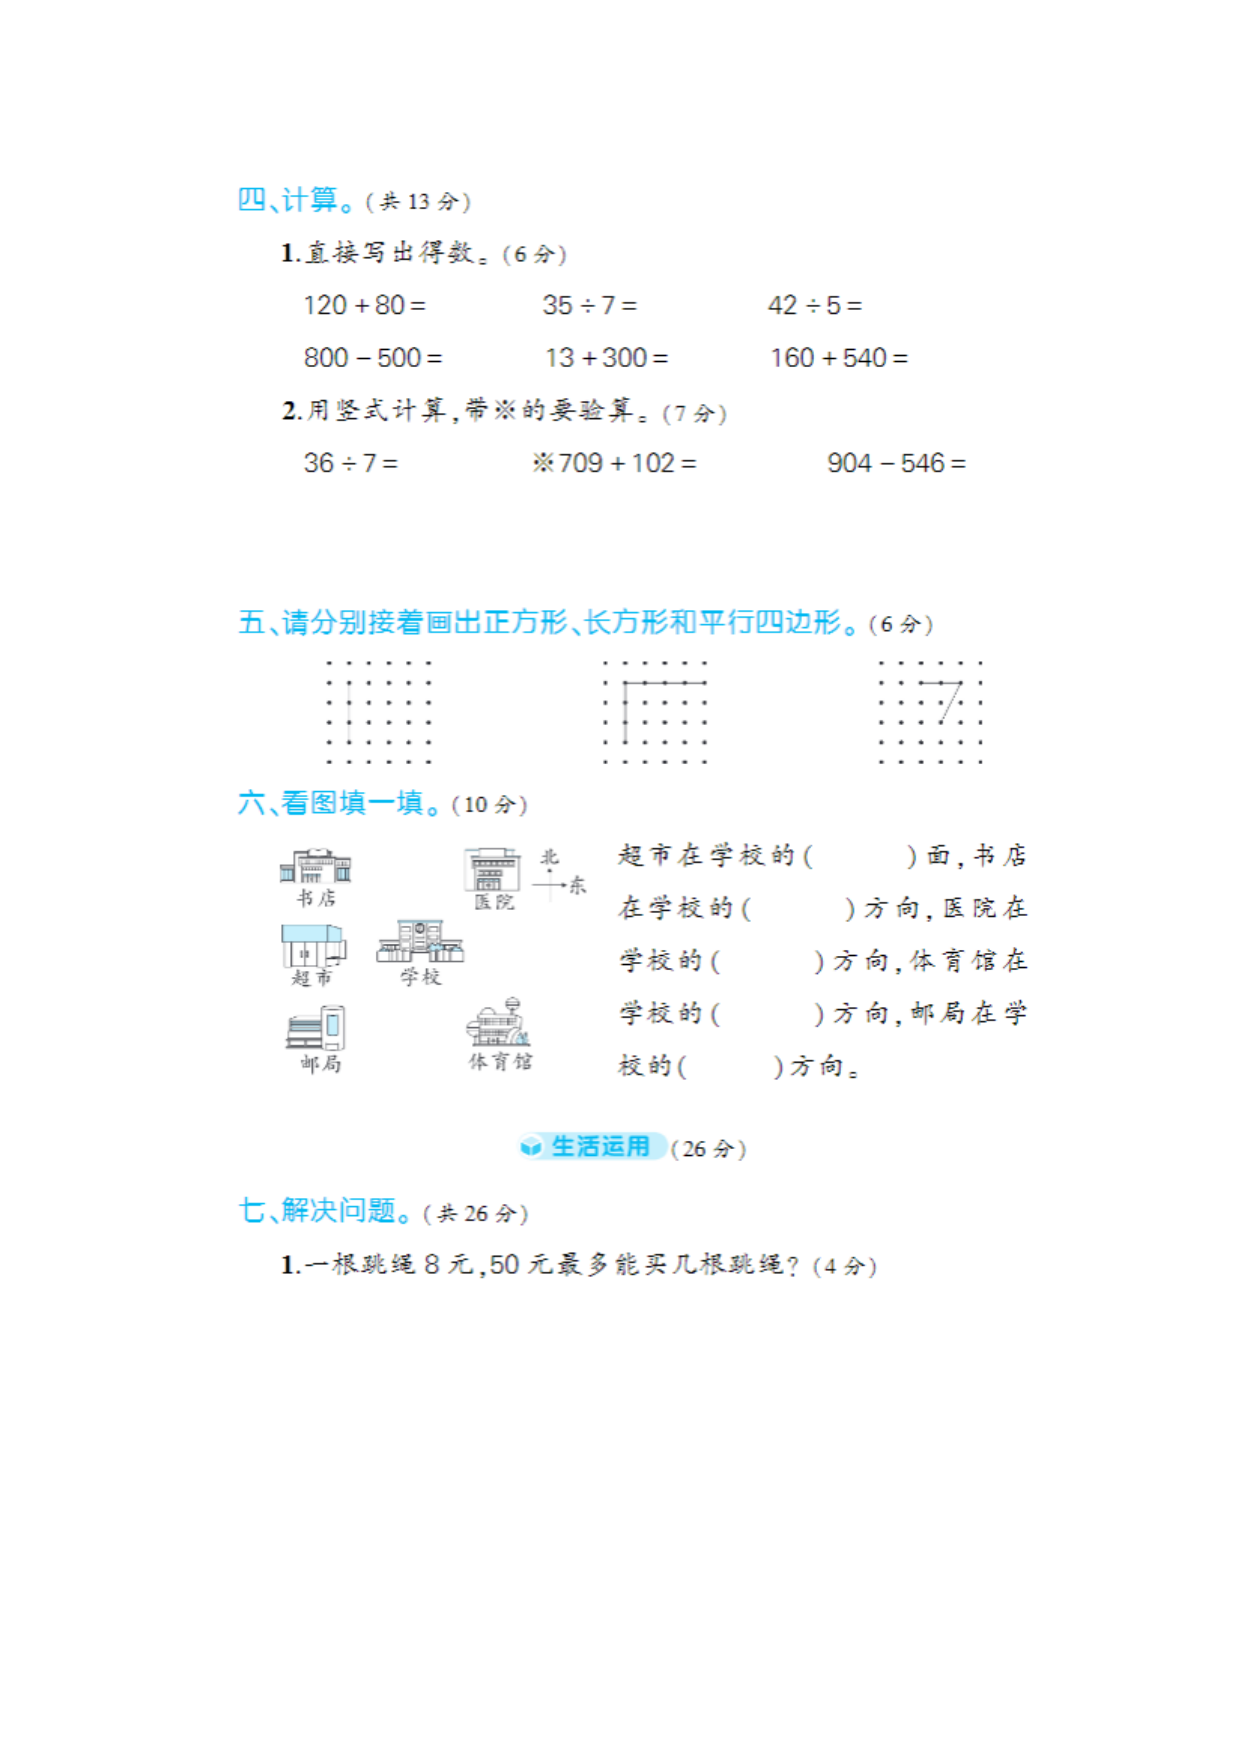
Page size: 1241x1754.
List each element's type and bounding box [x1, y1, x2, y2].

picture [187, 162, 1053, 1355]
